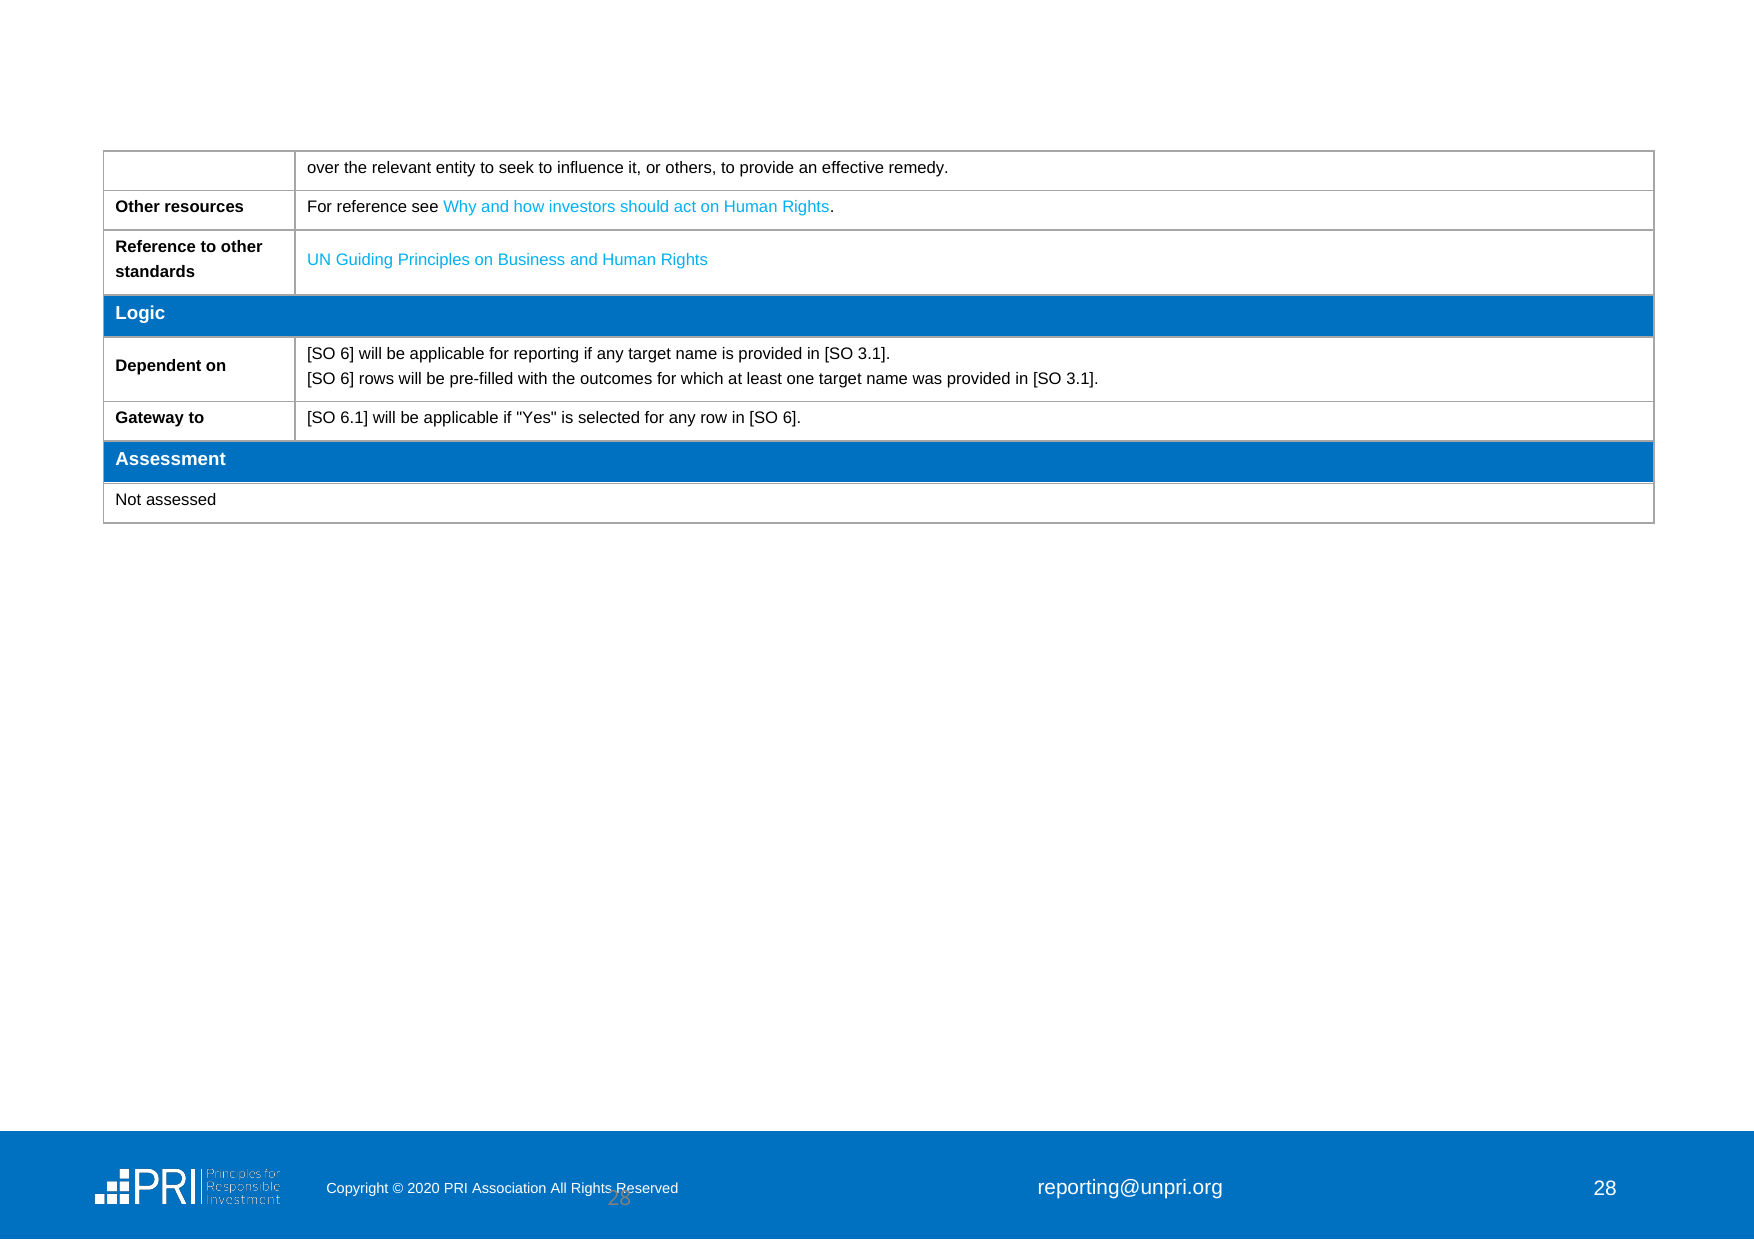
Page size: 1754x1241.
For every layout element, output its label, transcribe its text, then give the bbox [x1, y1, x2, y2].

picture [498, 254, 506, 265]
table_cell For reference see Why and how investors should act on Human Rights. [296, 191, 1653, 229]
table_cell Reference to other standards [104, 231, 294, 294]
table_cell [104, 152, 294, 190]
table_cell Gateway to [104, 402, 294, 440]
picture [724, 201, 732, 212]
table_cell [SO 6.1] will be applicable if "Yes" is selected for any row in [SO 6]. [296, 402, 1653, 440]
picture [398, 254, 404, 265]
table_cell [296, 152, 1653, 190]
table_cell Dependent on [104, 338, 294, 401]
table_cell Not assessed [104, 484, 1653, 522]
picture [92, 1166, 282, 1207]
table_cell Assessment [104, 442, 1653, 482]
table_cell Other resources [104, 191, 294, 229]
table_cell Logic [104, 296, 1653, 336]
table_cell [SO 6] will be applicable for reporting if any target name is provided in [SO 3.1]. [SO 6] rows will be pre-filled with the outcomes for which at least one target name was provided in [SO 3.1]. [296, 338, 1653, 401]
table_cell UN Guiding Principles on Business and Human Rights [296, 231, 1653, 294]
